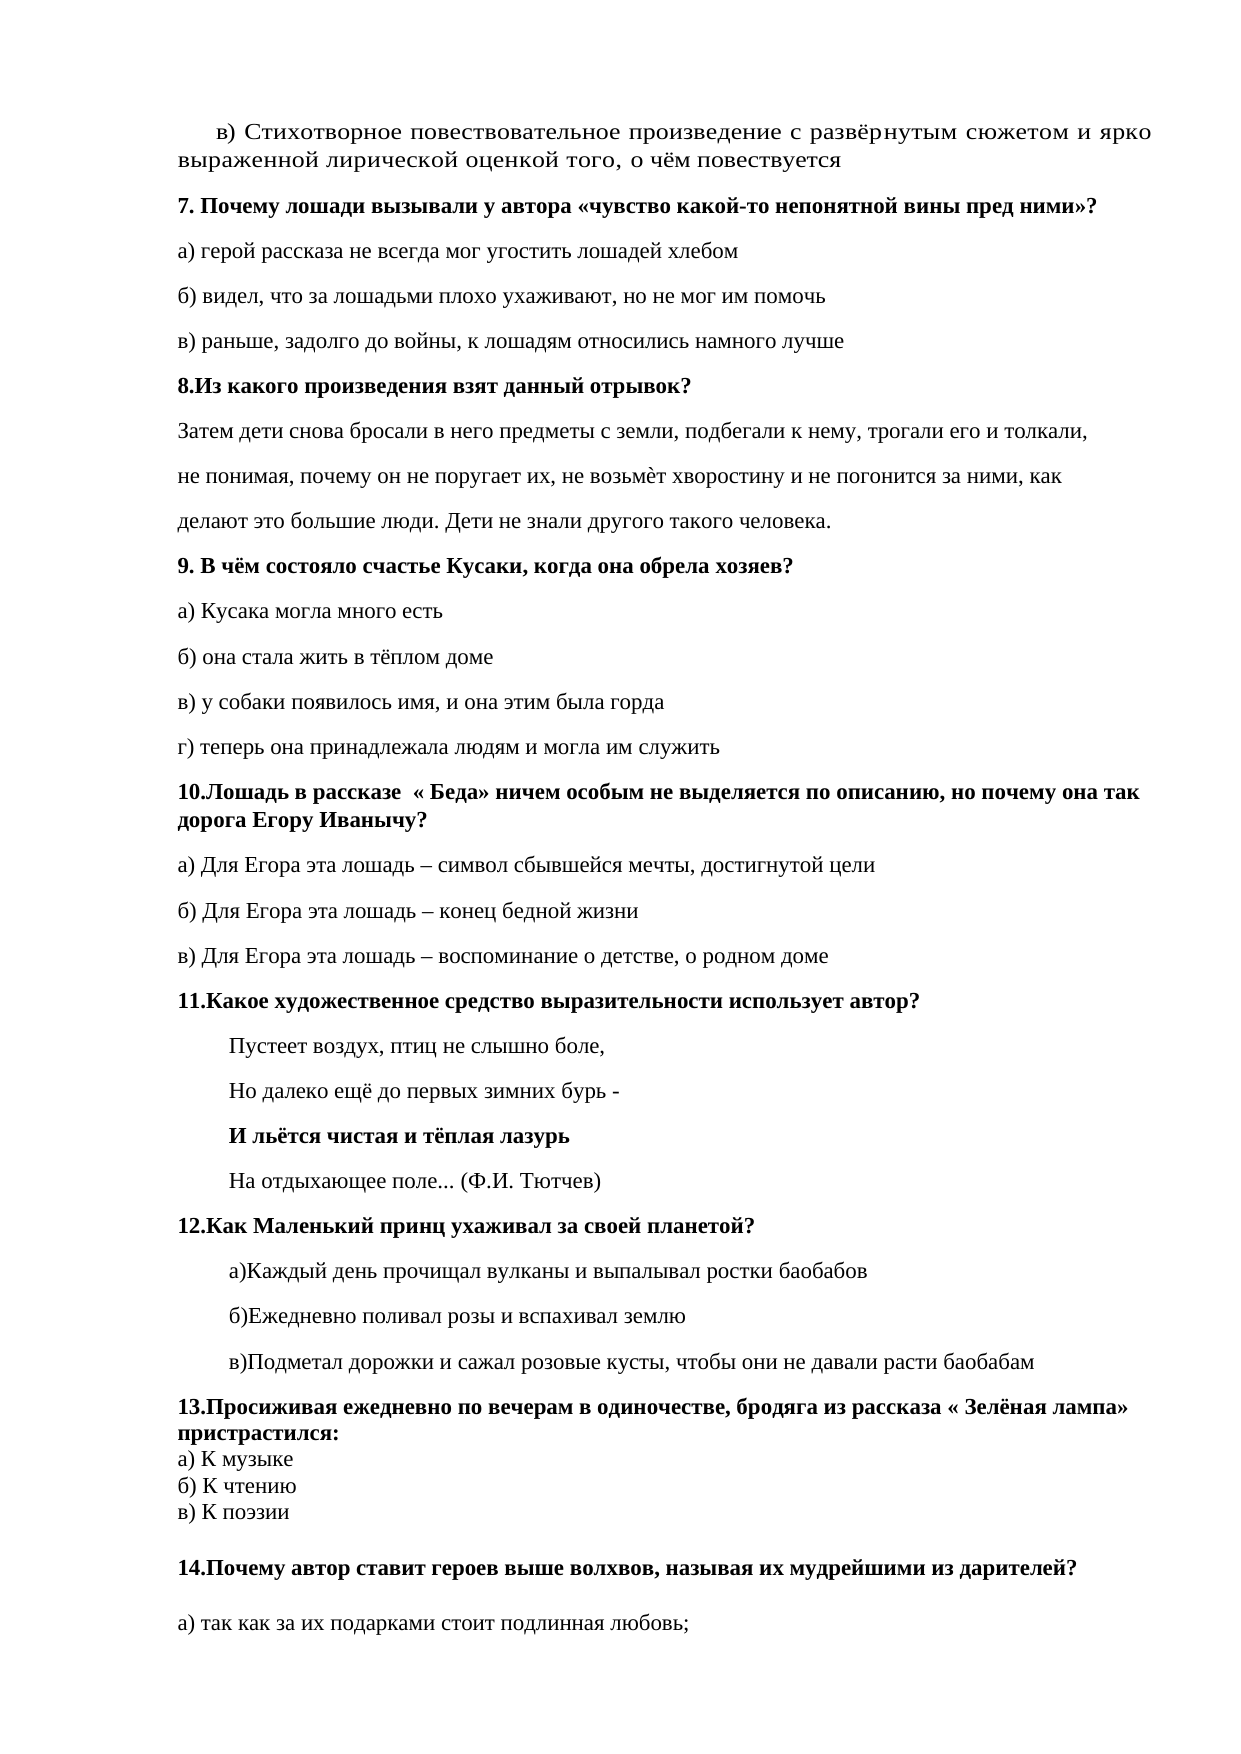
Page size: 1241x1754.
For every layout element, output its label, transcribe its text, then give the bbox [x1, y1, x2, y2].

text а) герой рассказа не всегда мог угостить лошадей хлебом [177, 237, 1152, 263]
text в) у собаки появилось имя, и она этим была горда [177, 688, 1152, 714]
text б) видел, что за лошадьми плохо ухаживают, но не мог им помочь [177, 282, 1152, 308]
text в) К поэзии [177, 1498, 1152, 1524]
text б) Для Егора эта лошадь – конец бедной жизни [177, 897, 1152, 923]
text Но далеко ещё до первых зимних бурь - [229, 1077, 1152, 1103]
text а) Для Егора эта лошадь – символ сбывшейся мечты, достигнутой цели [177, 852, 1152, 878]
text 9. В чём состояло счастье Кусаки, когда она обрела хозяев? [177, 552, 1152, 579]
text 7. Почему лошади вызывали у автора «чувство какой-то непонятной вины пред ними»? [177, 192, 1152, 218]
text б) К чтению [177, 1472, 1152, 1498]
text а) Кусака могла много есть [177, 598, 1152, 624]
text а)Каждый день прочищал вулканы и выпалывал ростки баобабов [229, 1257, 1152, 1284]
text делают это большие люди. Дети не знали другого такого человека. [177, 507, 1152, 534]
text а) так как за их подарками стоит подлинная любовь; [177, 1609, 1152, 1636]
text б)Ежедневно поливал розы и вспахивал землю [229, 1303, 1152, 1329]
text Затем дети снова бросали в него предметы с земли, подбегали к нему, трогали его и толкали, [177, 417, 1152, 443]
text г) теперь она принадлежала людям и могла им служить [177, 733, 1152, 759]
text в) Для Егора эта лошадь – воспоминание о детстве, о родном доме [177, 942, 1152, 968]
text б) она стала жить в тёплом доме [177, 643, 1152, 669]
text 10.Лошадь в рассказе « Беда» ничем особым не выделяется по описанию, но почему она так дорога Егору Иванычу? [177, 778, 1152, 833]
text в)Подметал дорожки и сажал розовые кусты, чтобы они не давали расти баобабам [229, 1348, 1152, 1374]
text а) К музыке [177, 1446, 1152, 1472]
text не понимая, почему он не поругает их, не возьмѐт хворостину и не погонится за ними, как [177, 462, 1152, 489]
text в) Стихотворное повествовательное произведение с развёрнутым сюжетом и ярко выраженной лирической оценкой того, о чём повествуется [178, 118, 1152, 173]
text 12.Как Маленький принц ухаживал за своей планетой? [177, 1212, 1152, 1239]
text 8.Из какого произведения взят данный отрывок? [177, 372, 1152, 398]
text Пустеет воздух, птиц не слышно боле, [229, 1032, 1152, 1058]
text На отдыхающее поле... (Ф.И. Тютчев) [229, 1167, 1152, 1194]
text И льётся чистая и тёплая лазурь [229, 1122, 1152, 1148]
text 11.Какое художественное средство выразительности использует автор? [177, 987, 1152, 1013]
text в) раньше, задолго до войны, к лошадям относились намного лучше [177, 327, 1152, 353]
text 14.Почему автор ставит героев выше волхвов, называя их мудрейшими из дарителей? [177, 1554, 1152, 1580]
text 13.Просиживая ежедневно по вечерам в одиночестве, бродяга из рассказа « Зелёная лампа» пристрастился: [177, 1393, 1152, 1446]
